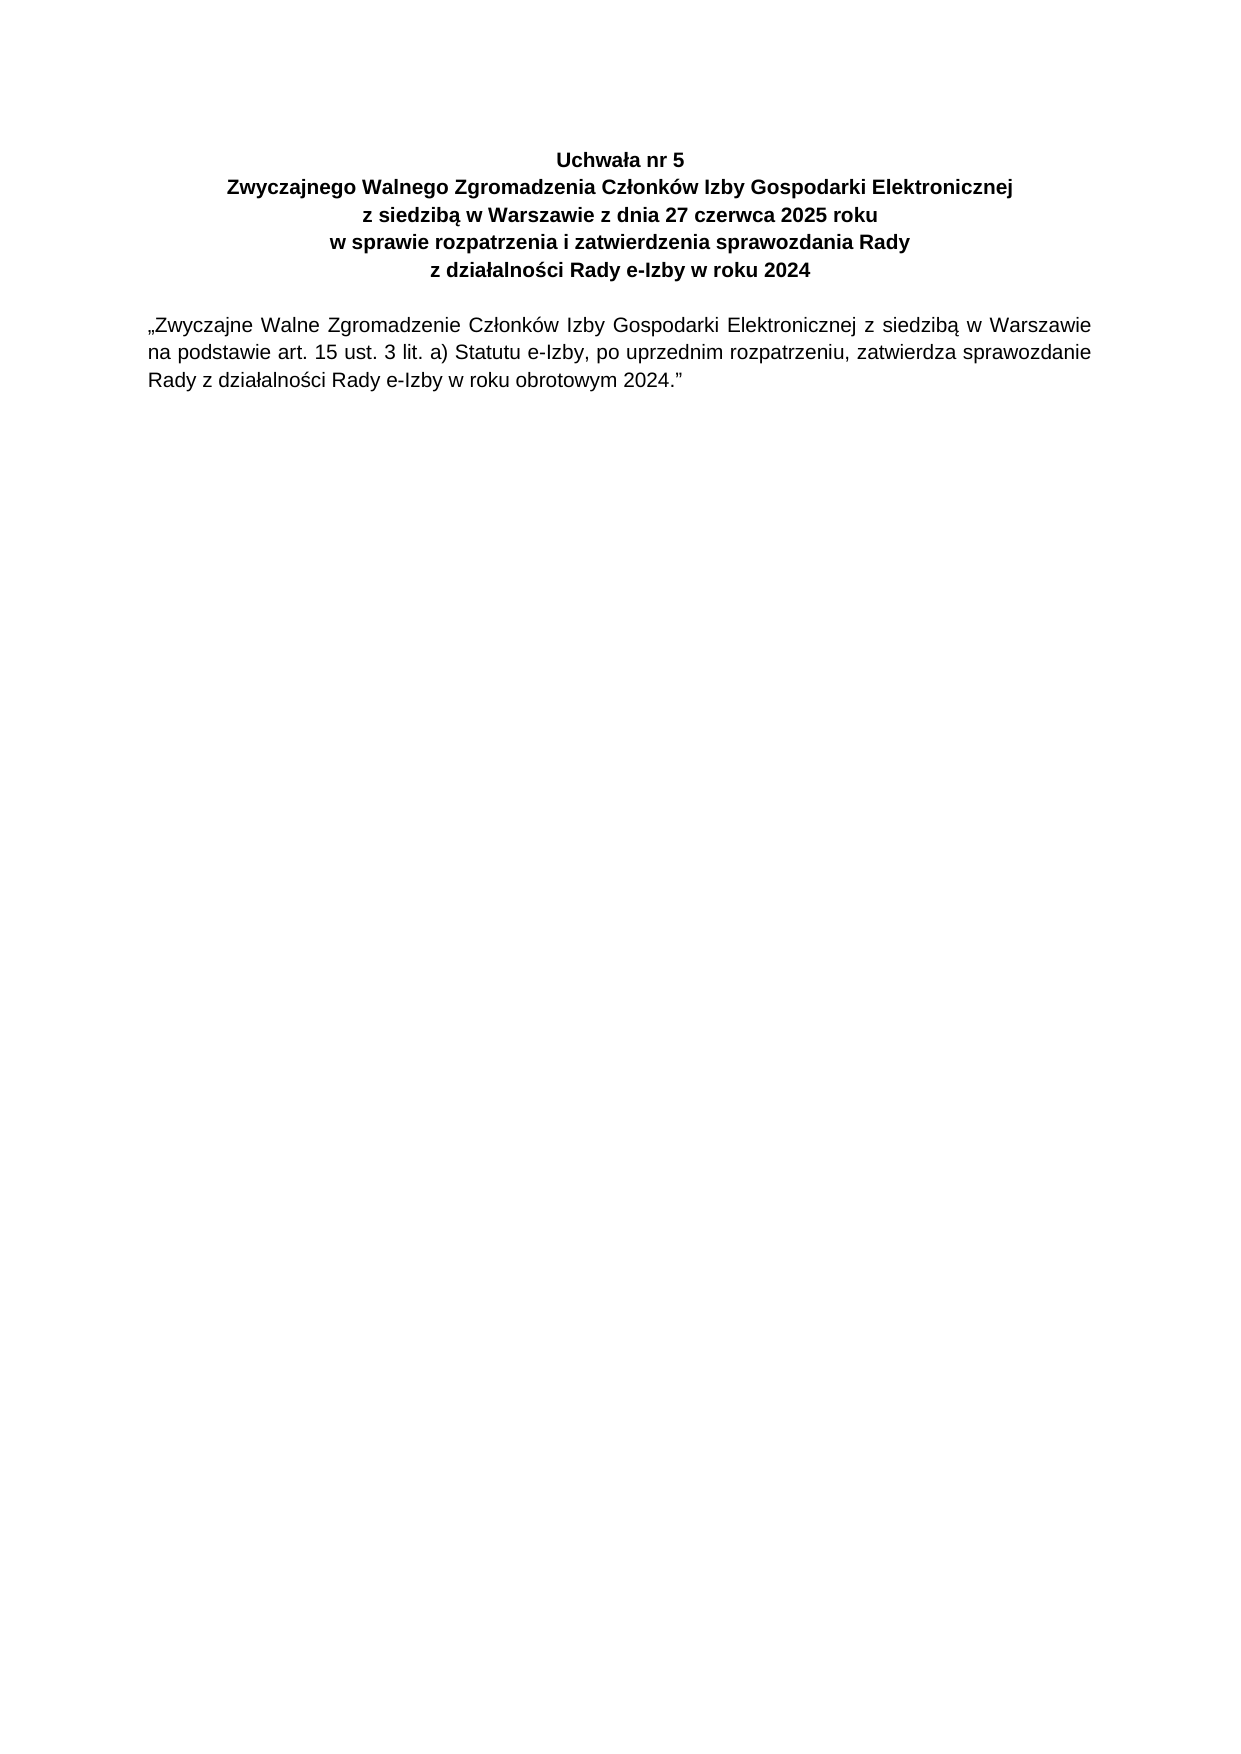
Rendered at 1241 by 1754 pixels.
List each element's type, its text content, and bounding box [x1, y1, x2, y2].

text w sprawie rozpatrzenia i zatwierdzenia sprawozdania Rady [148, 230, 1093, 254]
text „Zwyczajne Walne Zgromadzenie Członków Izby Gospodarki Elektronicznej z siedzibą w Warszawie na podstawie art. 15 ust. 3 lit. a) Statutu e-Izby, po uprzednim rozpatrzeniu, zatwierdza sprawozdanie Rady z działalności Rady e-Izby w roku obrotowym 2024.” [148, 313, 1093, 392]
text z siedzibą w Warszawie z dnia 27 czerwca 2025 roku [148, 203, 1093, 227]
text Zwyczajnego Walnego Zgromadzenia Członków Izby Gospodarki Elektronicznej [148, 175, 1093, 199]
text Uchwała nr 5 [148, 148, 1093, 172]
text z działalności Rady e-Izby w roku 2024 [148, 258, 1093, 282]
